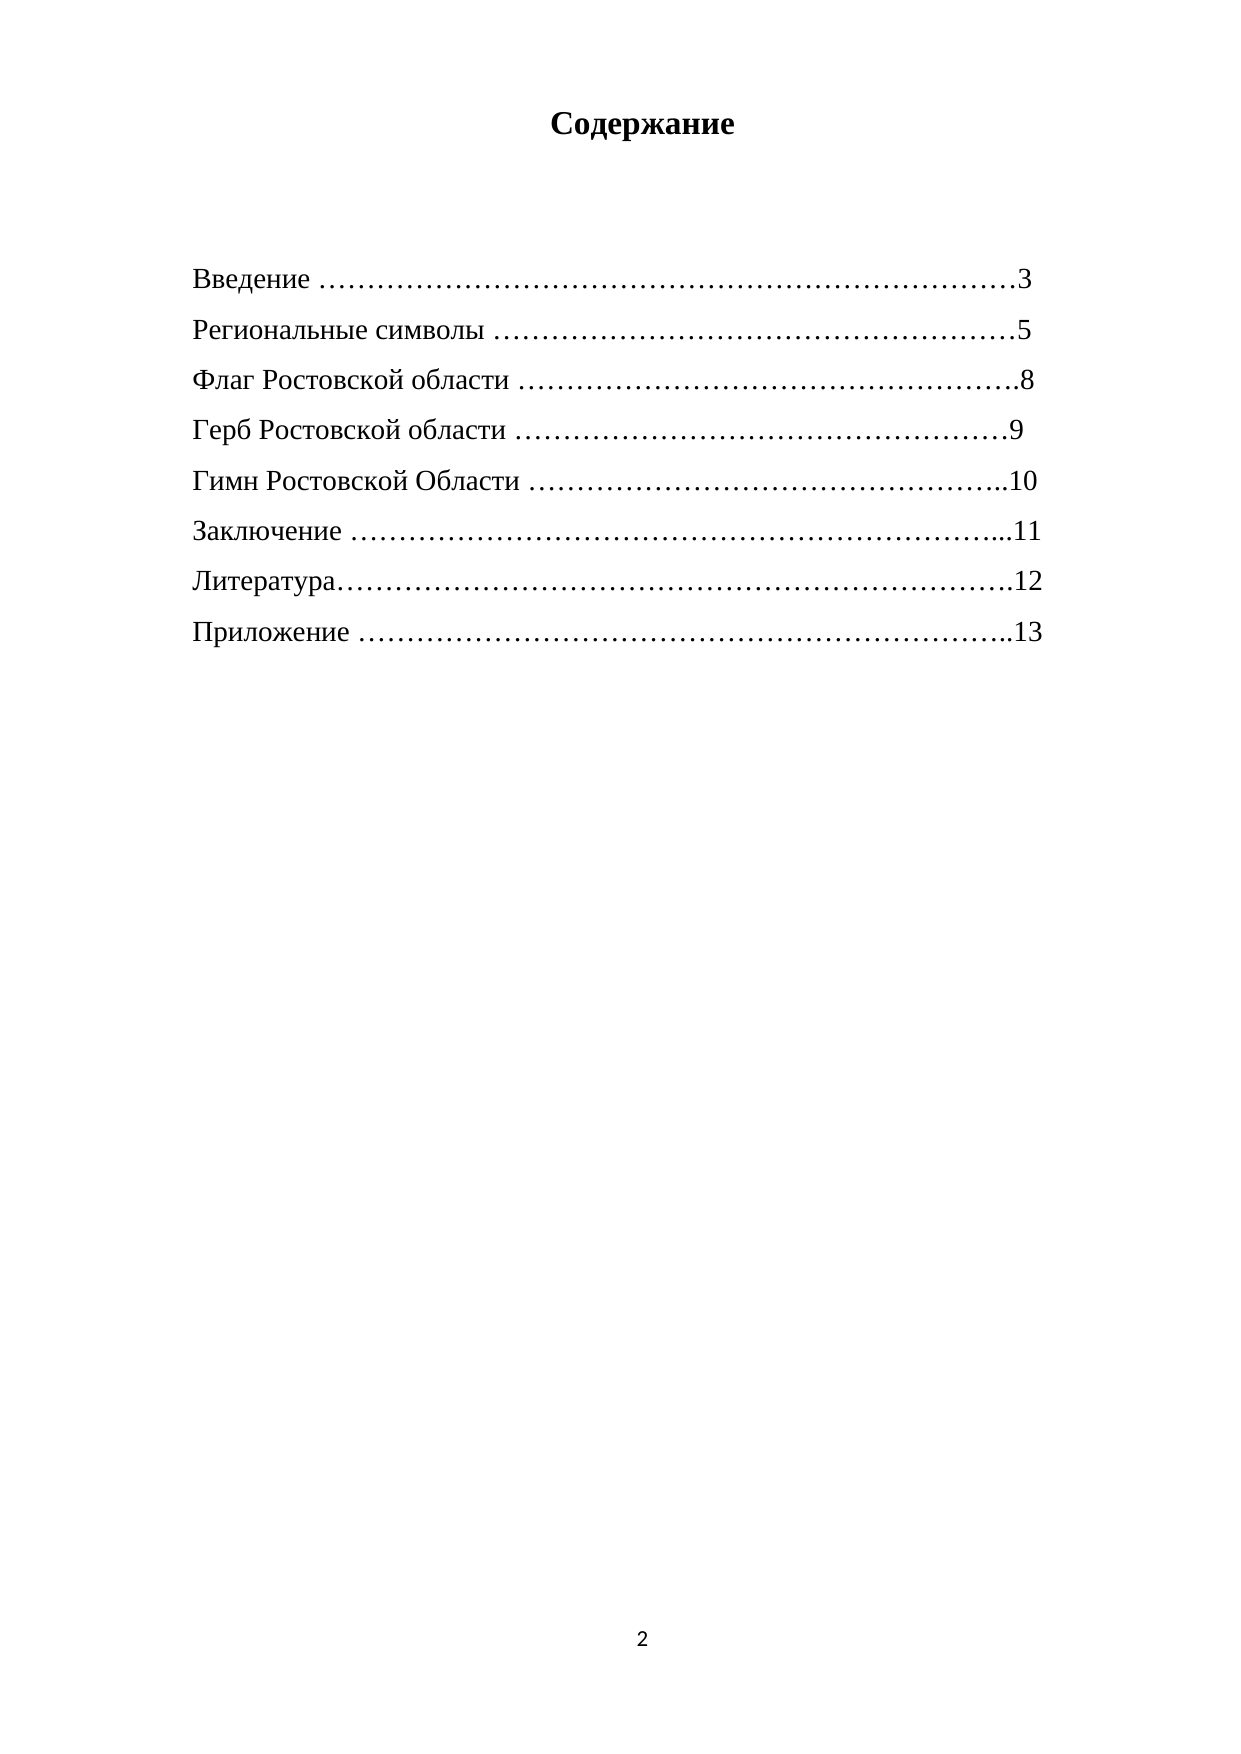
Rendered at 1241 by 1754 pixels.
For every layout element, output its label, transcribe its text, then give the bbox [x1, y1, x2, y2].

text Приложение …………………………………………………………..13 [133, 614, 1152, 647]
text Заключение …………………………………………………………...11 [133, 513, 1152, 547]
text Флаг Ростовской области …………………………………………….8 [133, 362, 1152, 396]
text Введение ………………………………………………………………3 [133, 262, 1152, 295]
text Литература…………………………………………………………….12 [133, 563, 1152, 597]
text Содержание [133, 103, 1152, 142]
text Герб Ростовской области ……………………………………………9 [133, 412, 1152, 446]
text Гимн Ростовской Области …………………………………………..10 [133, 463, 1152, 496]
text Региональные символы ………………………………………………5 [133, 312, 1152, 345]
